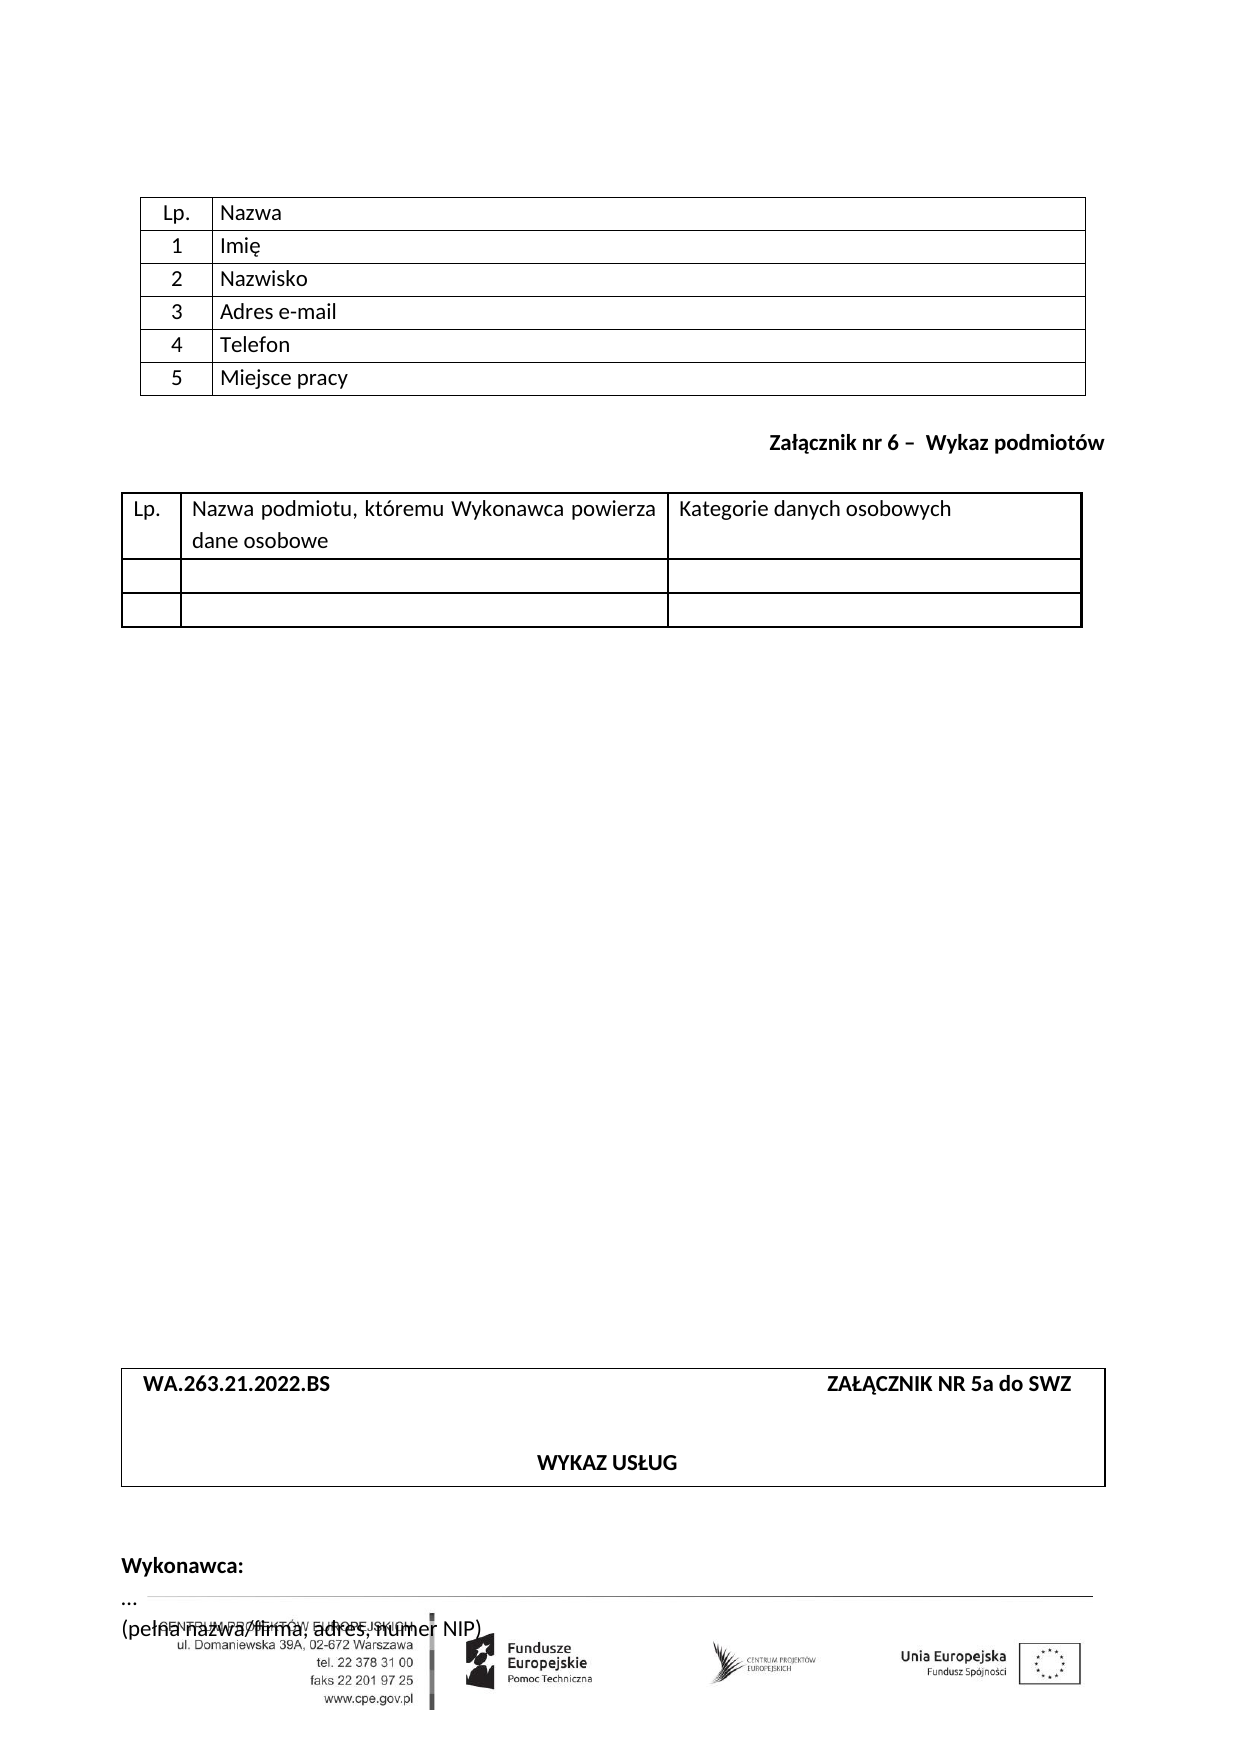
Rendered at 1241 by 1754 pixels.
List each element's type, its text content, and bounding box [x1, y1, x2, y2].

table_cell [669, 594, 1080, 626]
table_cell WYKAZ USŁUG [122, 1448, 1104, 1486]
table_cell Telefon [213, 330, 1085, 362]
table_cell 1 [141, 231, 212, 263]
table_cell Miejsce pracy [213, 363, 1085, 394]
table_header WA.263.21.2022.BS ZAŁĄCZNIK NR 5a do SWZ [122, 1369, 1104, 1448]
table_header Lp. [123, 494, 180, 558]
table_header Nazwa [213, 198, 1085, 230]
table_cell 2 [141, 264, 212, 296]
table_cell [182, 594, 667, 626]
table_cell 3 [141, 297, 212, 329]
text … [121, 1583, 1105, 1611]
text (pełna nazwa/firma, adres, numer NIP) [121, 1614, 1105, 1642]
table_cell Nazwisko [213, 264, 1085, 296]
table_cell [669, 560, 1080, 592]
table_cell [182, 560, 667, 592]
table_cell Adres e-mail [213, 297, 1085, 329]
table_header Nazwa podmiotu, któremu Wykonawca powierza dane osobowe [182, 494, 667, 558]
table_cell Imię [213, 231, 1085, 263]
text Załącznik nr 6 – Wykaz podmiotów [121, 428, 1105, 456]
table_cell [123, 560, 180, 592]
table_cell 4 [141, 330, 212, 362]
table_cell 5 [141, 363, 212, 394]
table_header Kategorie danych osobowych [669, 494, 1080, 558]
picture [147, 1642, 1093, 1710]
table_cell [123, 594, 180, 626]
table_header Lp. [141, 198, 212, 230]
text Wykonawca: [121, 1551, 1105, 1579]
